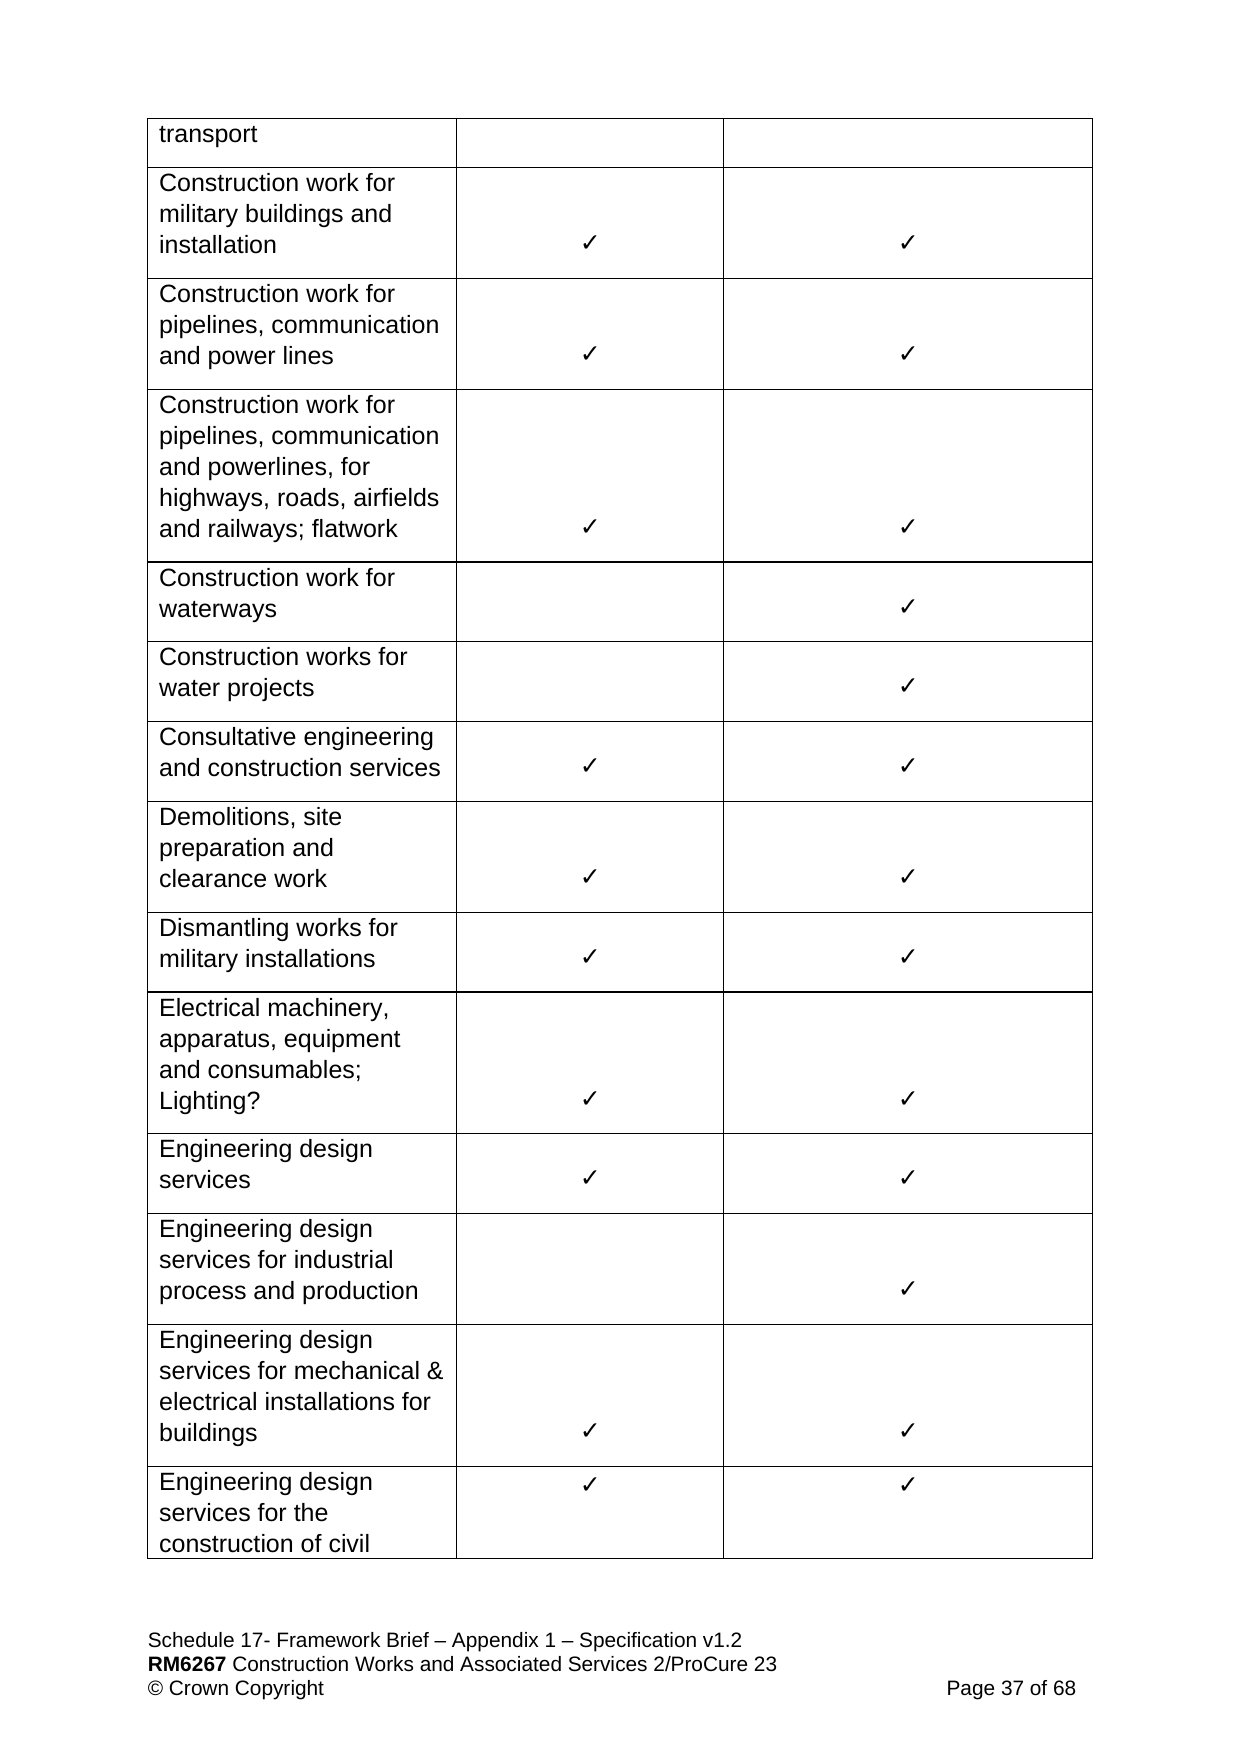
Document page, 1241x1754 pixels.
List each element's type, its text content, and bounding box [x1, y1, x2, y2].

table_cell ✓ [457, 802, 723, 912]
table_cell Construction works for water projects [148, 642, 456, 721]
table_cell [148, 119, 456, 167]
table_cell Engineering design services for mechanical & electrical installations for buildings [148, 1325, 456, 1466]
table_cell ✓ [724, 390, 1092, 561]
table_cell ✓ [457, 279, 723, 388]
table_cell ✓ [457, 913, 723, 991]
table_cell Consultative engineering and construction services [148, 722, 456, 801]
table_cell ✓ [724, 1467, 1092, 1558]
table_cell ✓ [724, 1214, 1092, 1324]
table_cell ✓ [457, 390, 723, 561]
table_cell ✓ [457, 168, 723, 278]
table_cell Electrical machinery, apparatus, equipment and consumables; Lighting? [148, 993, 456, 1133]
table_cell Demolitions, site preparation and clearance work [148, 802, 456, 912]
table_cell ✓ [457, 1134, 723, 1213]
table_cell Construction work for military buildings and installation [148, 168, 456, 278]
table_cell [457, 119, 723, 167]
table_cell ✓ [724, 1325, 1092, 1466]
table_cell ✓ [457, 1325, 723, 1466]
table_cell ✓ [724, 993, 1092, 1133]
table_cell [457, 642, 723, 721]
table_cell ✓ [457, 722, 723, 801]
table_cell ✓ [724, 722, 1092, 801]
table_cell [457, 563, 723, 641]
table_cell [148, 1467, 456, 1558]
table_cell ✓ [724, 563, 1092, 641]
table_cell ✓ [724, 119, 1092, 167]
table_cell ✓ [724, 279, 1092, 388]
table_cell Construction work for pipelines, communication and powerlines, for highways, roads, airfields and railways; flatwork [148, 390, 456, 561]
table_cell Construction work for pipelines, communication and power lines [148, 279, 456, 388]
table_cell Construction work for waterways [148, 563, 456, 641]
table_cell ✓ [724, 1134, 1092, 1213]
table_cell Engineering design services [148, 1134, 456, 1213]
table_cell ✓ [724, 642, 1092, 721]
table_cell ✓ [457, 1467, 723, 1558]
table_cell Engineering design services for industrial process and production [148, 1214, 456, 1324]
table_cell ✓ [457, 993, 723, 1133]
table_cell ✓ [724, 802, 1092, 912]
table_cell ✓ [724, 913, 1092, 991]
table_cell Dismantling works for military installations [148, 913, 456, 991]
table_cell [457, 1214, 723, 1324]
table_cell ✓ [724, 168, 1092, 278]
